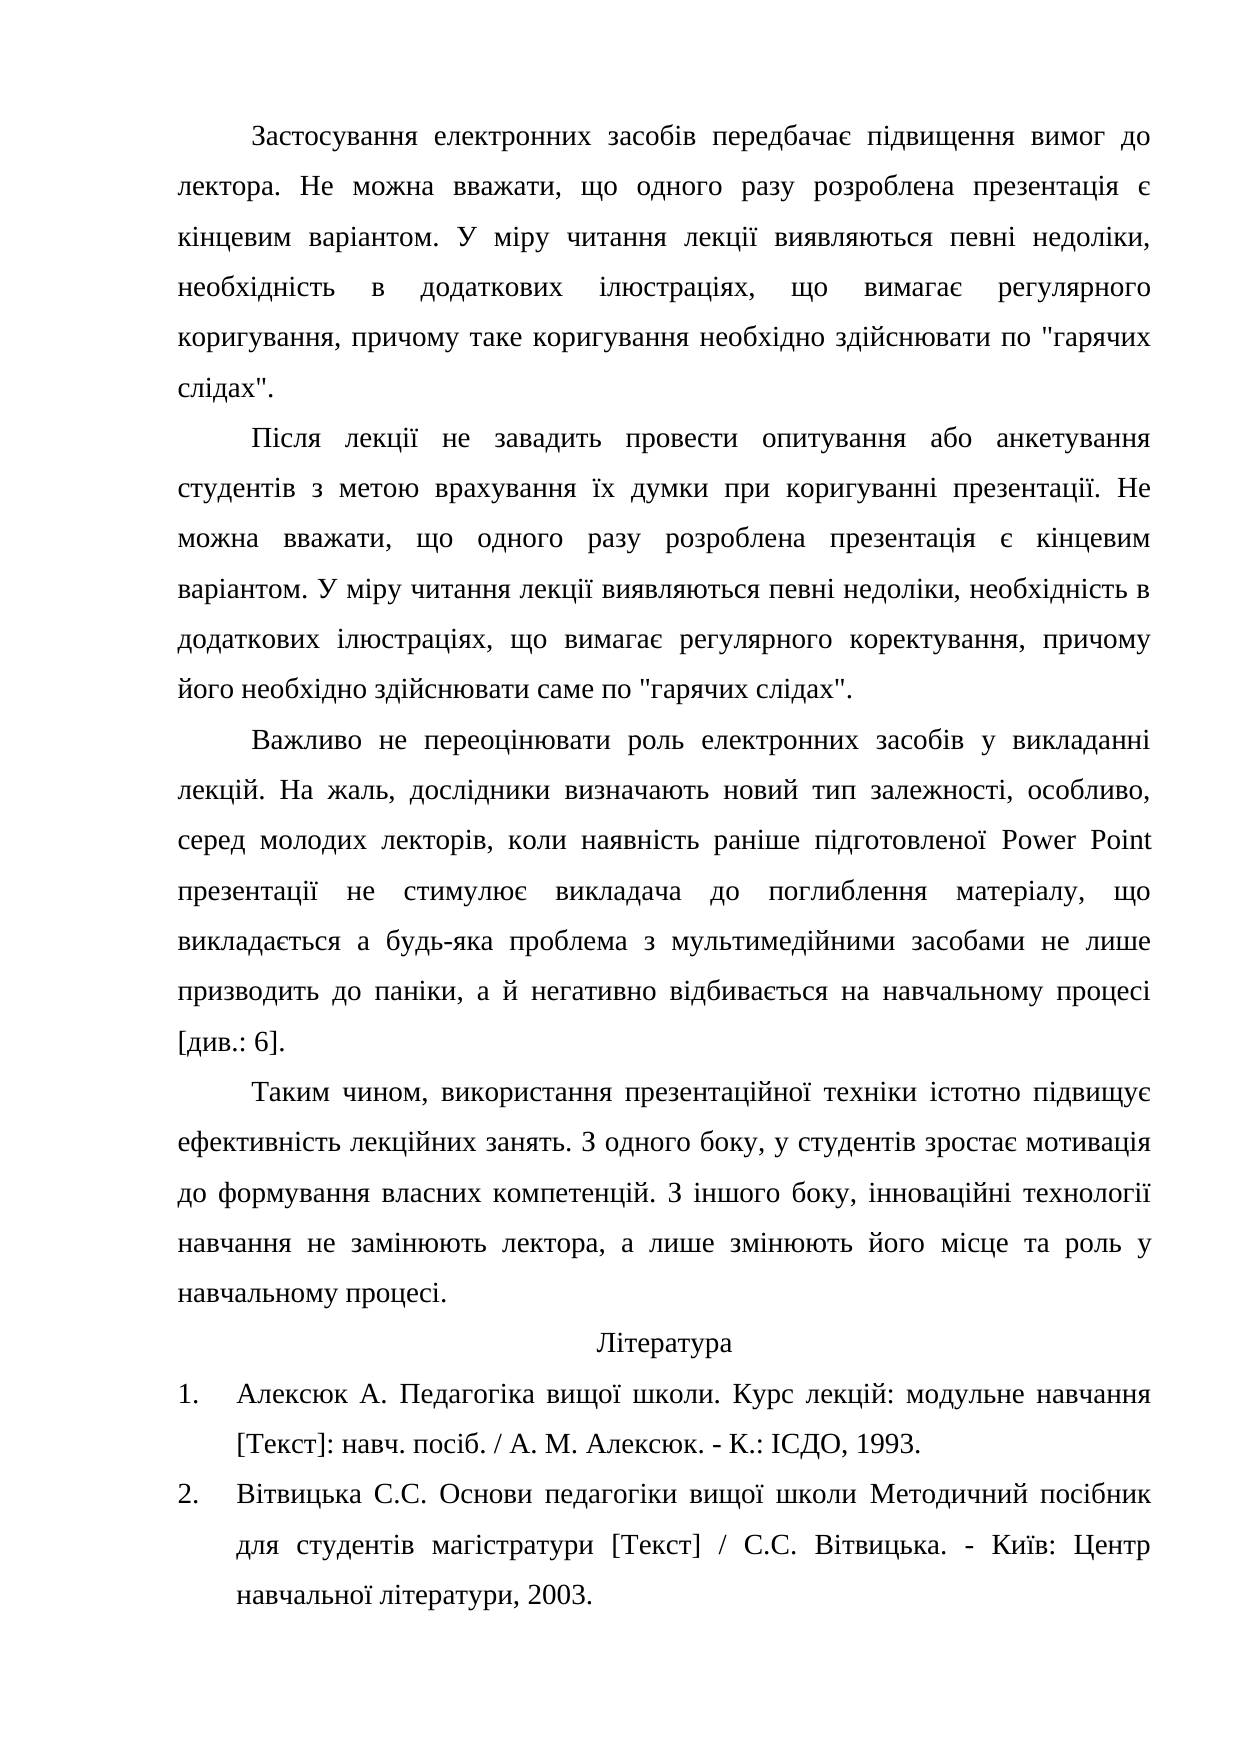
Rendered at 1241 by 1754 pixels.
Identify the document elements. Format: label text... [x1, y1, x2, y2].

list Алексюк А. Педагогіка вищої школи. Курс лекцій: модульне навчання [Текст]: навч. посіб. / А. М. Алексюк. - К.: ІСДО, 1993. [177, 1376, 1152, 1460]
text Після лекції не завадить провести опитування або анкетування студентів з метою врахування їх думки при коригуванні презентації. Не можна вважати, що одного разу розроблена презентація є кінцевим варіантом. У міру читання лекції виявляються певні недоліки, необхідність в додаткових ілюстраціях, що вимагає регулярного коректування, причому його необхідно здійснювати саме по "гарячих слідах". [177, 420, 1152, 705]
text Таким чином, використання презентаційної техніки істотно підвищує ефективність лекційних занять. З одного боку, у студентів зростає мотивація до формування власних компетенцій. З іншого боку, інноваційні технології навчання не замінюють лектора, а лише змінюють його місце та роль у навчальному процесі. [177, 1074, 1152, 1309]
text Література [177, 1326, 1152, 1359]
text Застосування електронних засобів передбачає підвищення вимог до лектора. Не можна вважати, що одного разу розроблена презентація є кінцевим варіантом. У міру читання лекції виявляються певні недоліки, необхідність в додаткових ілюстраціях, що вимагає регулярного коригування, причому таке коригування необхідно здійснювати по "гарячих слідах". [177, 118, 1152, 403]
text Важливо не переоцінювати роль електронних засобів у викладанні лекцій. На жаль, дослідники визначають новий тип залежності, особливо, серед молодих лекторів, коли наявність раніше підготовленої Power Point презентації не стимулює викладача до поглиблення матеріалу, що викладається а будь-яка проблема з мультимедійними засобами не лише призводить до паніки, а й негативно відбивається на навчальному процесі [див.: 6]. [177, 722, 1152, 1057]
list Вітвицька С.С. Основи педагогіки вищої школи Методичний посібник для студентів магістратури [Текст] / С.С. Вітвицька. - Київ: Центр навчальної літератури, 2003. [177, 1477, 1152, 1611]
